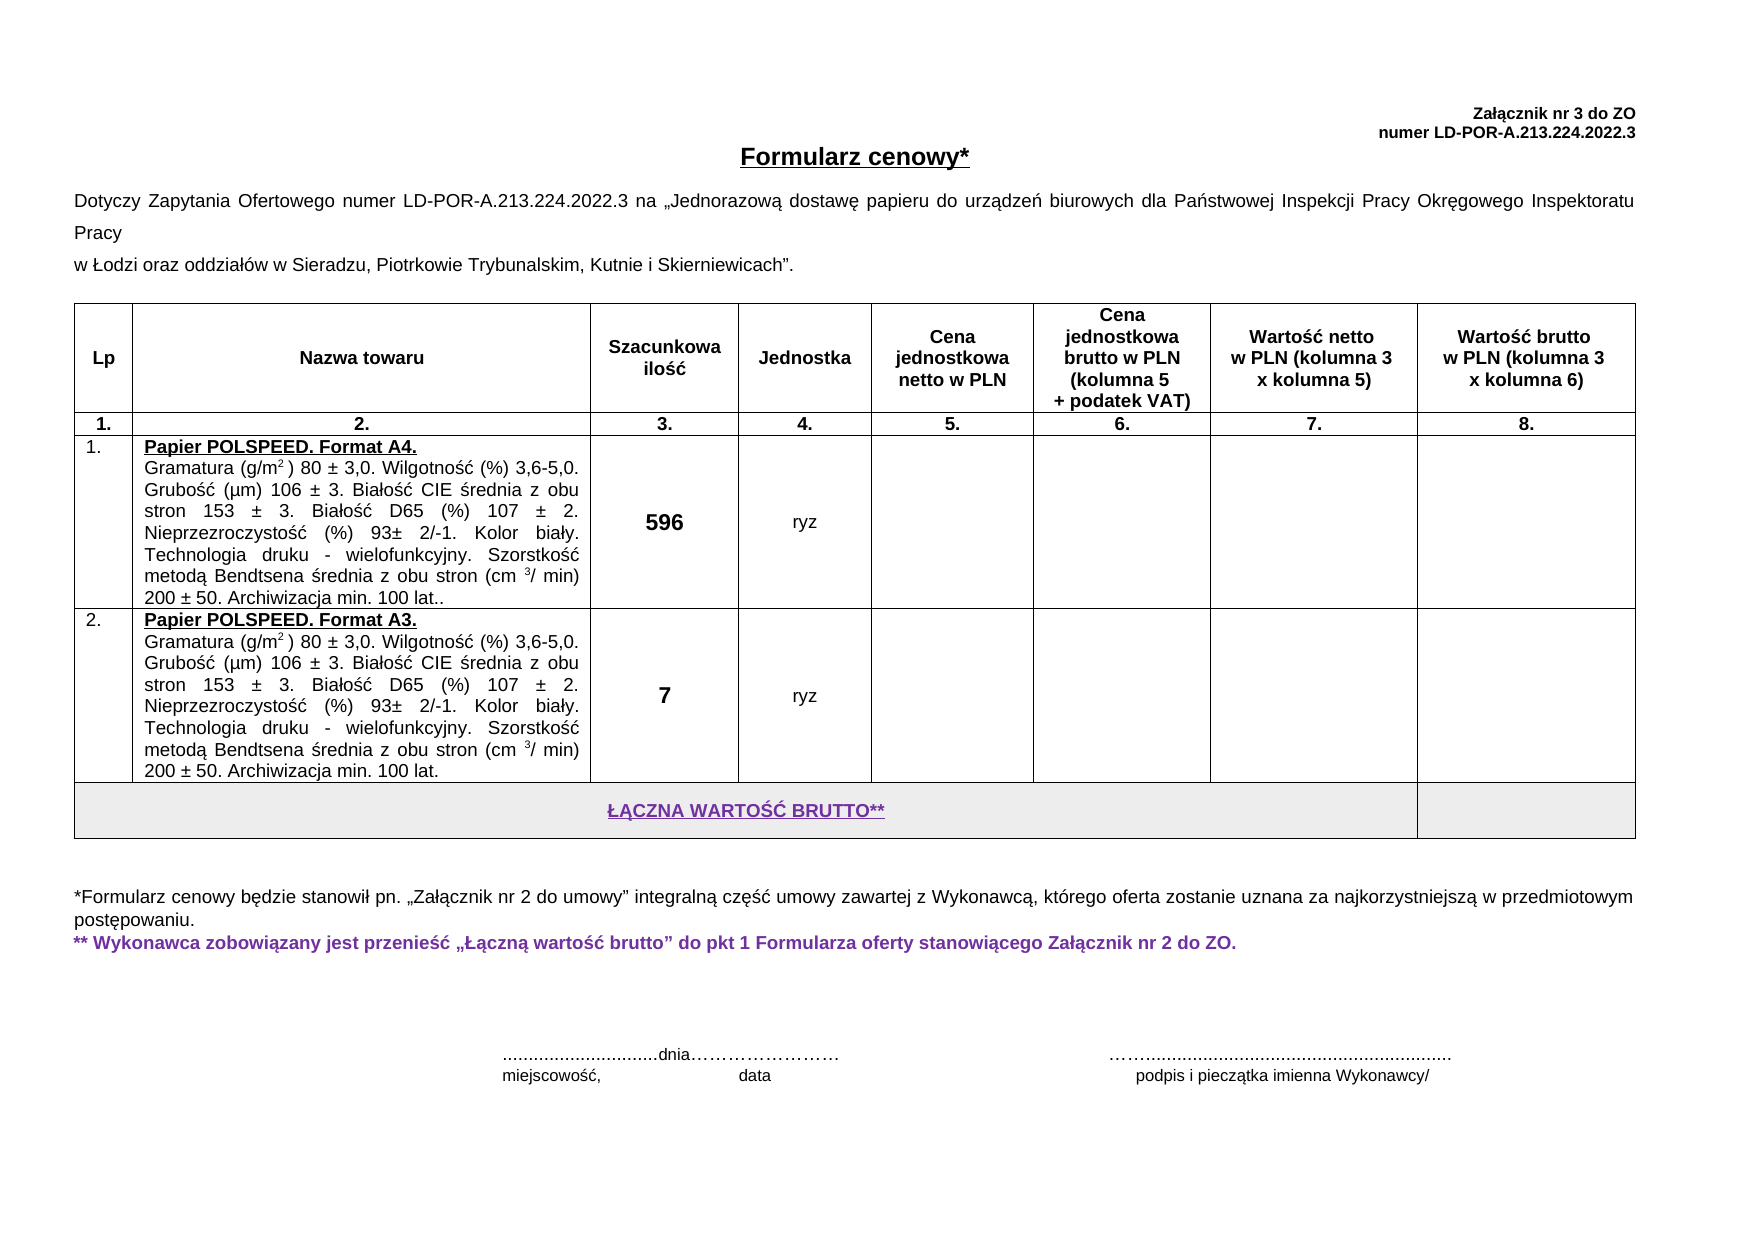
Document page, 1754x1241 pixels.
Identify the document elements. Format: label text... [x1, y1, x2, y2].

table_cell [1211, 609, 1417, 782]
table_cell ŁĄCZNA WARTOŚĆ BRUTTO** [75, 783, 1417, 838]
table_cell Papier POLSPEED. Format A4. Gramatura (g/m2 ) 80 ± 3,0. Wilgotność (%) 3,6-5,0. Grubość (µm) 106 ± 3. Białość CIE średnia z obu stron 153 ± 3. Białość D65 (%) 107 ± 2. Nieprzezroczystość (%) 93± 2/-1. Kolor biały. Technologia druku - wielofunkcyjny. Szorstkość metodą Bendtsena średnia z obu stron (cm 3/ min) 200 ± 50. Archiwizacja min. 100 lat.. [133, 436, 590, 608]
table_cell 4. [739, 413, 871, 434]
table_cell [872, 436, 1033, 608]
table_header Jednostka [739, 304, 871, 412]
table_cell [1034, 609, 1210, 782]
table_header Wartość netto w PLN (kolumna 3 x kolumna 5) [1211, 304, 1417, 412]
table_header Cena jednostkowa netto w PLN [872, 304, 1033, 412]
text numer LD-POR-A.213.224.2022.3 [74, 123, 1636, 142]
table_cell [1211, 436, 1417, 608]
table_header Lp [75, 304, 132, 412]
table_cell 596 [591, 436, 738, 608]
table_header Szacunkowa ilość [591, 304, 738, 412]
list ** Wykonawca zobowiązany jest przenieść „Łączną wartość brutto” do pkt 1 Formularza oferty stanowiącego Załącznik nr 2 do ZO. [73, 932, 1636, 953]
table_header Cena jednostkowa brutto w PLN (kolumna 5 + podatek VAT) [1034, 304, 1210, 412]
table_header Wartość brutto w PLN (kolumna 3 x kolumna 6) [1418, 304, 1635, 412]
table_cell 2. [133, 413, 590, 434]
text ..............................dnia…………………… ……........................................................... [502, 1043, 1636, 1064]
table_cell 7. [1211, 413, 1417, 434]
text Dotyczy Zapytania Ofertowego numer LD-POR-A.213.224.2022.3 na „Jednorazową dostawę papieru do urządzeń biurowych dla Państwowej Inspekcji Pracy Okręgowego Inspektoratu Pracy w Łodzi oraz oddziałów w Sieradzu, Piotrkowie Trybunalskim, Kutnie i Skierniewicach”. [74, 189, 1636, 276]
table_cell 1. [75, 413, 132, 434]
table_cell ryz [739, 609, 871, 782]
table_cell 7 [591, 609, 738, 782]
table_cell [1418, 436, 1635, 608]
table_cell 8. [1418, 413, 1635, 434]
table_cell [1418, 609, 1635, 782]
table_cell 5. [872, 413, 1033, 434]
text Załącznik nr 3 do ZO [74, 103, 1636, 123]
text Formularz cenowy* [74, 142, 1636, 171]
table_cell 1. [75, 436, 132, 608]
table_cell [1034, 436, 1210, 608]
text miejscowość, data podpis i pieczątka imienna Wykonawcy/ [502, 1066, 1636, 1085]
text *Formularz cenowy będzie stanowił pn. „Załącznik nr 2 do umowy” integralną część umowy zawartej z Wykonawcą, którego oferta zostanie uznana za najkorzystniejszą w przedmiotowym postępowaniu. [74, 886, 1636, 930]
table_header Nazwa towaru [133, 304, 590, 412]
table_cell [1418, 783, 1635, 838]
table_cell Papier POLSPEED. Format A3. Gramatura (g/m2 ) 80 ± 3,0. Wilgotność (%) 3,6-5,0. Grubość (µm) 106 ± 3. Białość CIE średnia z obu stron 153 ± 3. Białość D65 (%) 107 ± 2. Nieprzezroczystość (%) 93± 2/-1. Kolor biały. Technologia druku - wielofunkcyjny. Szorstkość metodą Bendtsena średnia z obu stron (cm 3/ min) 200 ± 50. Archiwizacja min. 100 lat. [133, 609, 590, 782]
table_cell 6. [1034, 413, 1210, 434]
table_cell 3. [591, 413, 738, 434]
table_cell [872, 609, 1033, 782]
table_cell ryz [739, 436, 871, 608]
table_cell 2. [75, 609, 132, 782]
